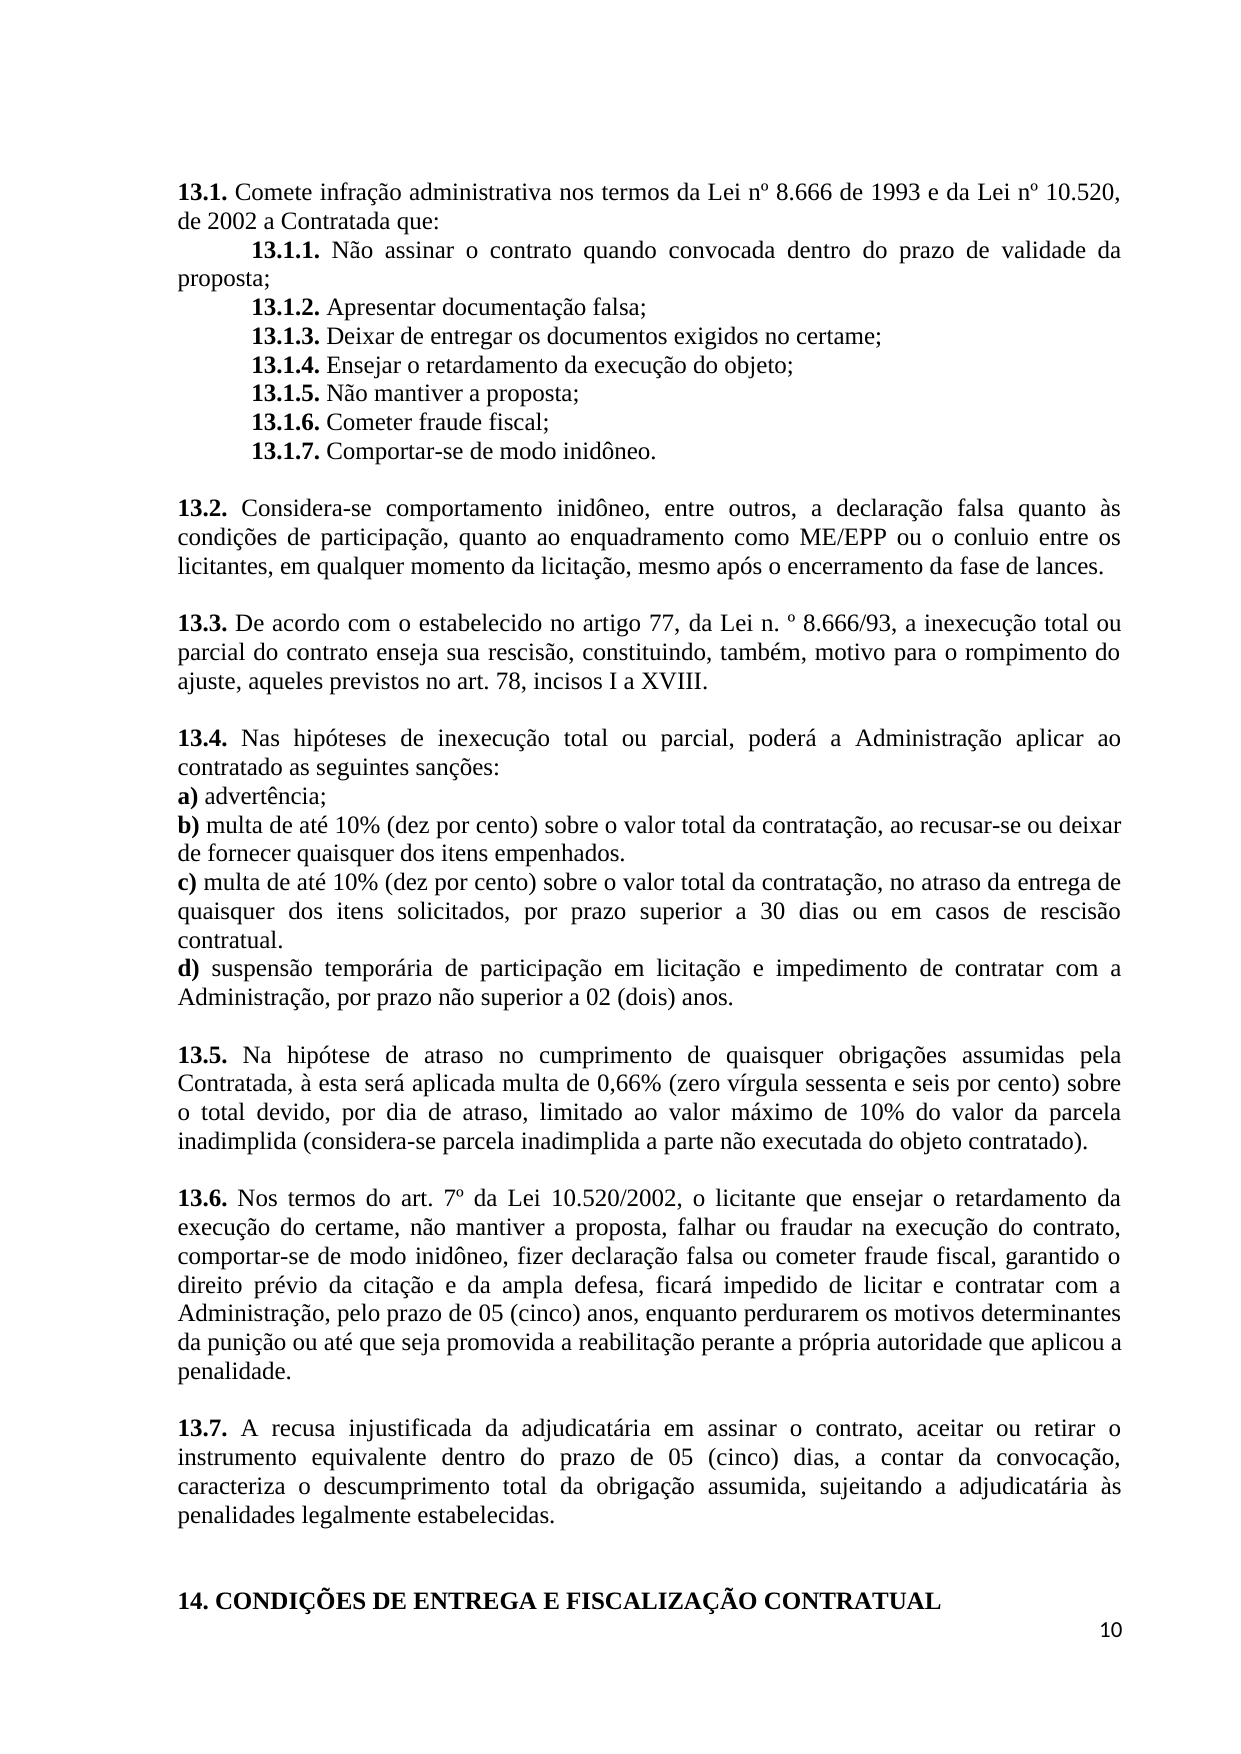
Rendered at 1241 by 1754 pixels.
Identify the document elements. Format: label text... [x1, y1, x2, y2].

text 13.3. De acordo com o estabelecido no artigo 77, da Lei n. º 8.666/93, a inexecução total ou parcial do contrato enseja sua rescisão, constituindo, também, motivo para o rompimento do ajuste, aqueles previstos no art. 78, incisos I a XVIII. [177, 608, 1122, 695]
text 13.5. Na hipótese de atraso no cumprimento de quaisquer obrigações assumidas pela Contratada, à esta será aplicada multa de 0,66% (zero vírgula sessenta e seis por cento) sobre o total devido, por dia de atraso, limitado ao valor máximo de 10% do valor da parcela inadimplida (considera-se parcela inadimplida a parte não executada do objeto contratado). [177, 1040, 1122, 1155]
text c) multa de até 10% (dez por cento) sobre o valor total da contratação, no atraso da entrega de quaisquer dos itens solicitados, por prazo superior a 30 dias ou em casos de rescisão contratual. [177, 867, 1122, 953]
text 13.1.5. Não mantiver a proposta; [177, 378, 1122, 407]
text 13.1.4. Ensejar o retardamento da execução do objeto; [177, 350, 1122, 378]
text 13.1.2. Apresentar documentação falsa; [177, 292, 1122, 321]
text 13.6. Nos termos do art. 7º da Lei 10.520/2002, o licitante que ensejar o retardamento da execução do certame, não mantiver a proposta, falhar ou fraudar na execução do contrato, comportar-se de modo inidôneo, fizer declaração falsa ou cometer fraude fiscal, garantido o direito prévio da citação e da ampla defesa, ficará impedido de licitar e contratar com a Administração, pelo prazo de 05 (cinco) anos, enquanto perdurarem os motivos determinantes da punição ou até que seja promovida a reabilitação perante a própria autoridade que aplicou a penalidade. [177, 1183, 1122, 1385]
text 14. CONDIÇÕES DE ENTREGA E FISCALIZAÇÃO CONTRATUAL [177, 1586, 1122, 1615]
text 13.1. Comete infração administrativa nos termos da Lei nº 8.666 de 1993 e da Lei nº 10.520, de 2002 a Contratada que: [177, 177, 1122, 235]
text b) multa de até 10% (dez por cento) sobre o valor total da contratação, ao recusar-se ou deixar de fornecer quaisquer dos itens empenhados. [177, 810, 1122, 867]
text 13.7. A recusa injustificada da adjudicatária em assinar o contrato, aceitar ou retirar o instrumento equivalente dentro do prazo de 05 (cinco) dias, a contar da convocação, caracteriza o descumprimento total da obrigação assumida, sujeitando a adjudicatária às penalidades legalmente estabelecidas. [177, 1413, 1122, 1528]
text 13.1.1. Não assinar o contrato quando convocada dentro do prazo de validade da proposta; [177, 235, 1122, 292]
text a) advertência; [177, 781, 1122, 810]
text d) suspensão temporária de participação em licitação e impedimento de contratar com a Administração, por prazo não superior a 02 (dois) anos. [177, 953, 1122, 1011]
text 13.1.7. Comportar-se de modo inidôneo. [177, 436, 1122, 465]
text 13.1.3. Deixar de entregar os documentos exigidos no certame; [177, 321, 1122, 350]
text 13.2. Considera-se comportamento inidôneo, entre outros, a declaração falsa quanto às condições de participação, quanto ao enquadramento como ME/EPP ou o conluio entre os licitantes, em qualquer momento da licitação, mesmo após o encerramento da fase de lances. [177, 493, 1122, 580]
text 13.1.6. Cometer fraude fiscal; [177, 407, 1122, 436]
text 13.4. Nas hipóteses de inexecução total ou parcial, poderá a Administração aplicar ao contratado as seguintes sanções: [177, 723, 1122, 781]
